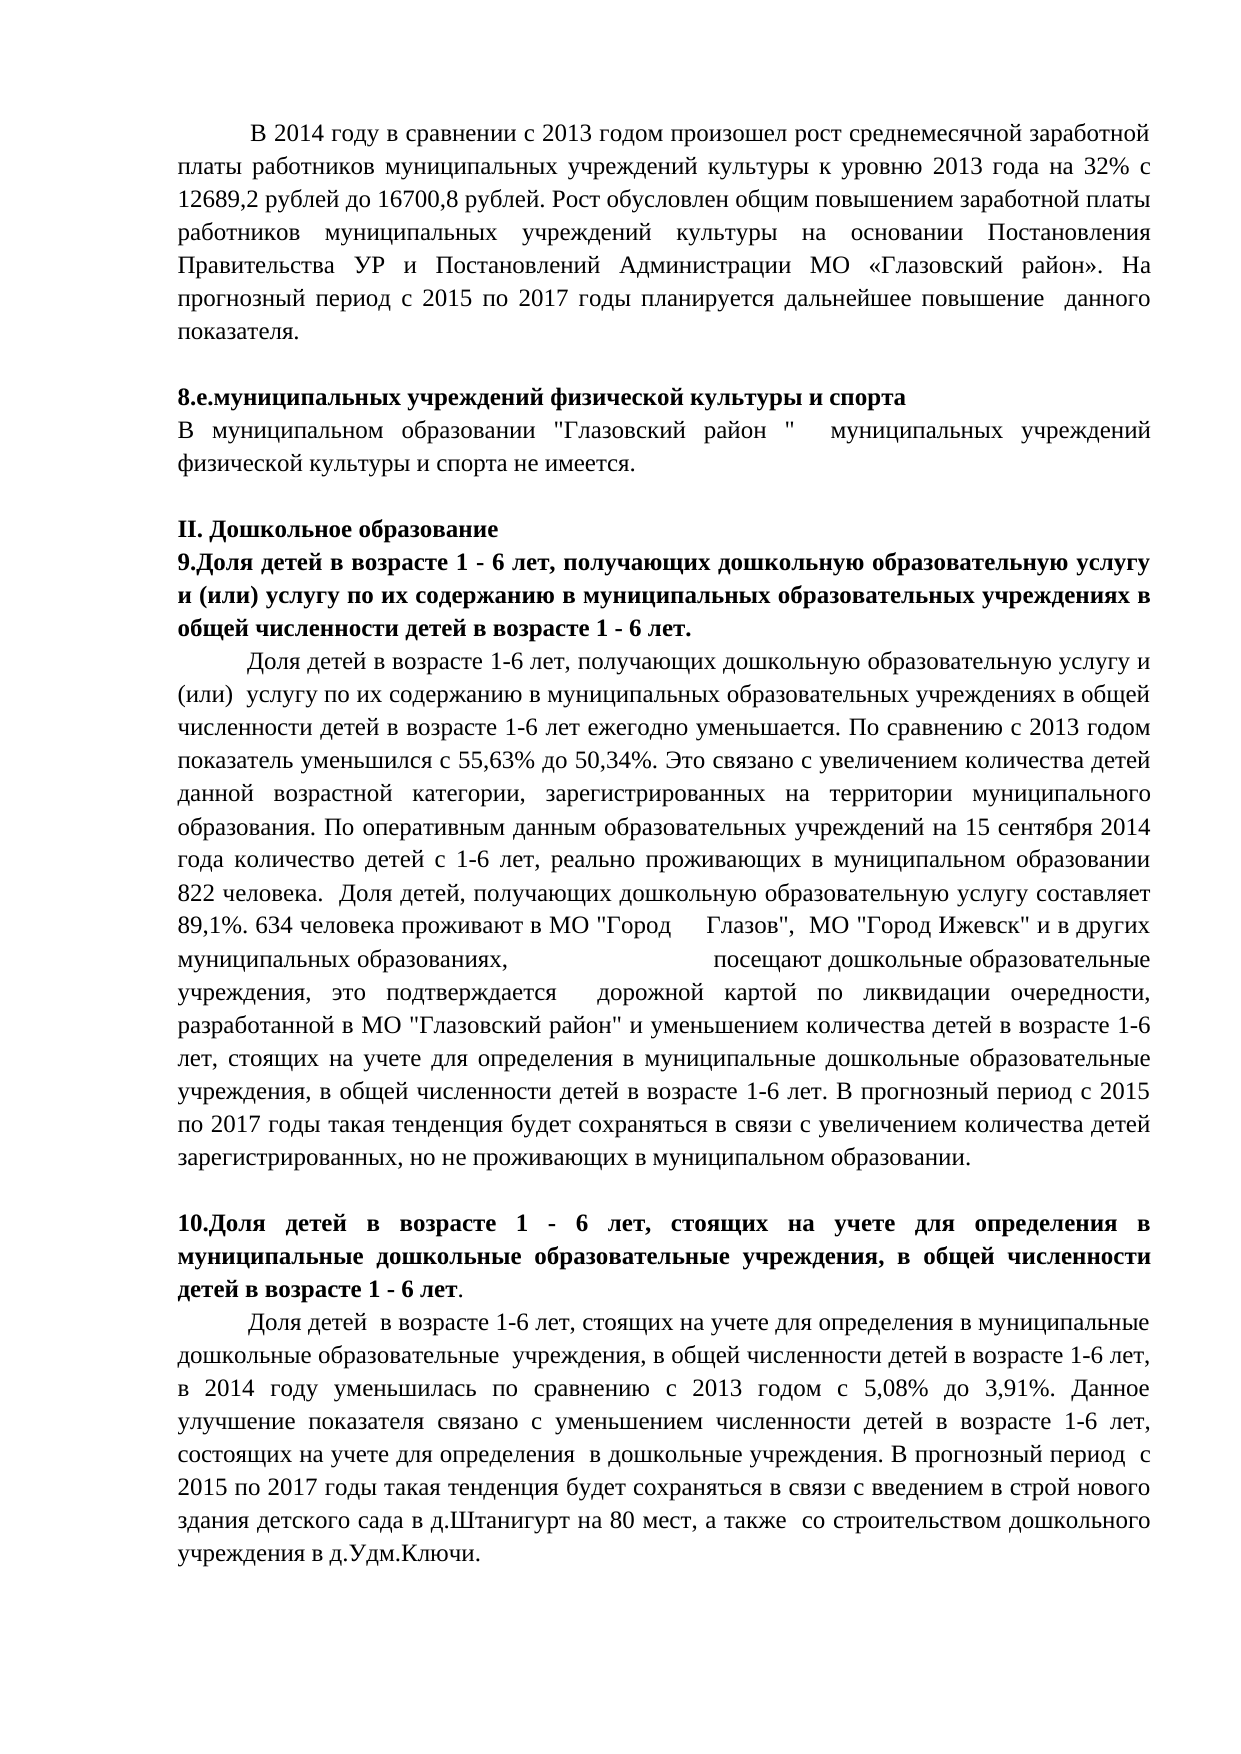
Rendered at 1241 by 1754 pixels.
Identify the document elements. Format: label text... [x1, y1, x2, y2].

text 9.Доля детей в возрасте 1 - 6 лет, получающих дошкольную образовательную услугу и (или) услугу по их содержанию в муниципальных образовательных учреждениях в общей численности детей в возрасте 1 - 6 лет. [177, 547, 1152, 642]
text 8.е.муниципальных учреждений физической культуры и спорта [177, 382, 1152, 411]
text В муниципальном образовании "Глазовский район " муниципальных учреждений физической культуры и спорта не имеется. [177, 415, 1152, 477]
text В 2014 году в сравнении с 2013 годом произошел рост среднемесячной заработной платы работников муниципальных учреждений культуры к уровню 2013 года на 32% с 12689,2 рублей до 16700,8 рублей. Рост обусловлен общим повышением заработной платы работников муниципальных учреждений культуры на основании Постановления Правительства УР и Постановлений Администрации МО «Глазовский район». На прогнозный период с 2015 по 2017 годы планируется дальнейшее повышение данного показателя. [177, 118, 1152, 345]
text Доля детей в возрасте 1-6 лет, стоящих на учете для определения в муниципальные дошкольные образовательные учреждения, в общей численности детей в возрасте 1-6 лет, в 2014 году уменьшилась по сравнению с 2013 годом с 5,08% до 3,91%. Данное улучшение показателя связано с уменьшением численности детей в возрасте 1-6 лет, состоящих на учете для определения в дошкольные учреждения. В прогнозный период с 2015 по 2017 годы такая тенденция будет сохраняться в связи с введением в строй нового здания детского сада в д.Штанигурт на 80 мест, а также со строительством дошкольного учреждения в д.Удм.Ключи. [177, 1307, 1152, 1567]
text 10.Доля детей в возрасте 1 - 6 лет, стоящих на учете для определения в муниципальные дошкольные образовательные учреждения, в общей численности детей в возрасте 1 - 6 лет. [177, 1208, 1152, 1303]
text Доля детей в возрасте 1-6 лет, получающих дошкольную образовательную услугу и (или) услугу по их содержанию в муниципальных образовательных учреждениях в общей численности детей в возрасте 1-6 лет ежегодно уменьшается. По сравнению с 2013 годом показатель уменьшился с 55,63% до 50,34%. Это связано с увеличением количества детей данной возрастной категории, зарегистрированных на территории муниципального образования. По оперативным данным образовательных учреждений на 15 сентября 2014 года количество детей с 1-6 лет, реально проживающих в муниципальном образовании 822 человека. Доля детей, получающих дошкольную образовательную услугу составляет 89,1%. 634 человека проживают в МО "Город Глазов", МО "Город Ижевск" и в других муниципальных образованиях, посещают дошкольные образовательные учреждения, это подтверждается дорожной картой по ликвидации очередности, разработанной в МО "Глазовский район" и уменьшением количества детей в возрасте 1-6 лет, стоящих на учете для определения в муниципальные дошкольные образовательные учреждения, в общей численности детей в возрасте 1-6 лет. В прогнозный период с 2015 по 2017 годы такая тенденция будет сохраняться в связи с увеличением количества детей зарегистрированных, но не проживающих в муниципальном образовании. [177, 646, 1152, 1171]
text II. Дошкольное образование [177, 514, 1152, 543]
